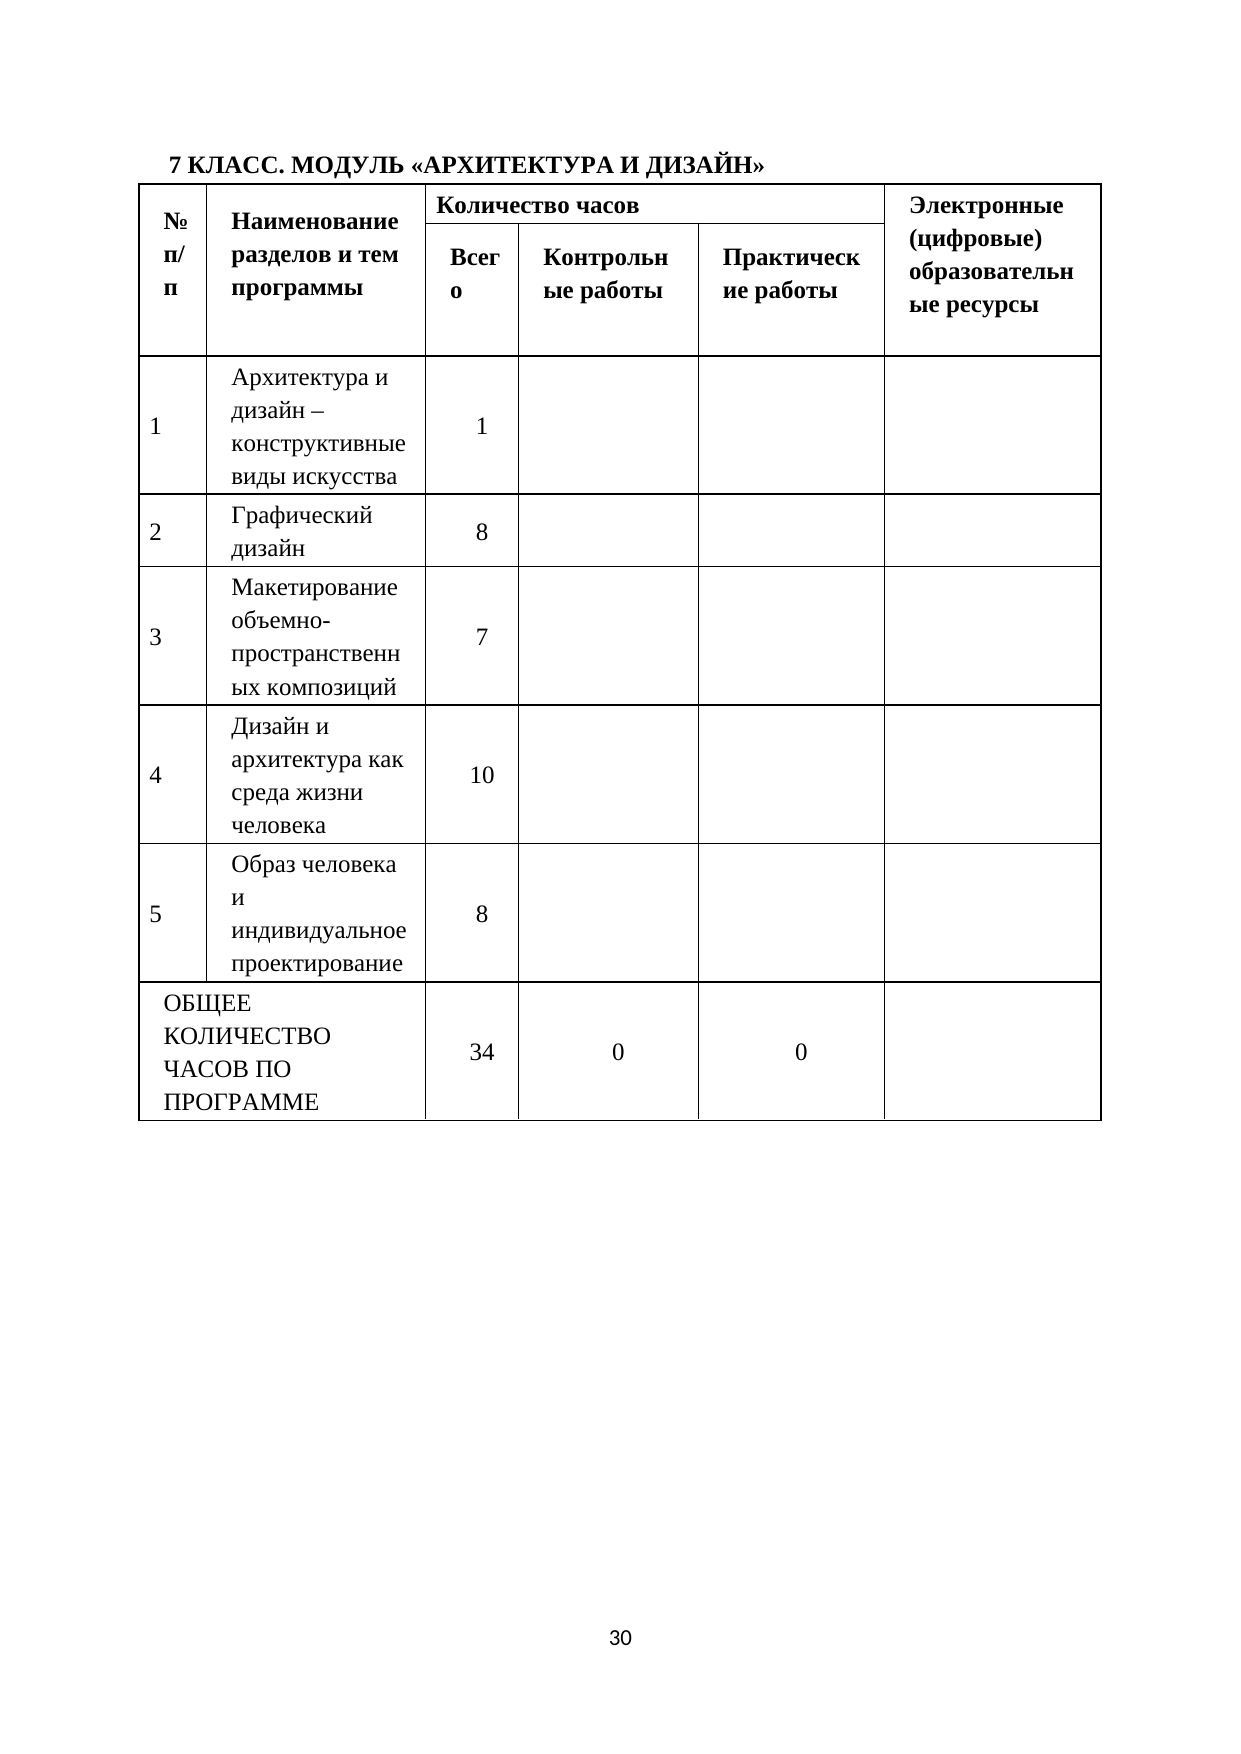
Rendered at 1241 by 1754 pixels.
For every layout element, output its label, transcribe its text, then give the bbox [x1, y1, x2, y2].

table_cell [519, 844, 698, 981]
table_cell 34 [426, 983, 518, 1119]
table_cell [885, 983, 1100, 1119]
table_cell Графический дизайн [207, 495, 425, 566]
table_cell ОБЩЕЕ КОЛИЧЕСТВО ЧАСОВ ПО ПРОГРАММЕ [140, 983, 425, 1119]
table_cell 7 [426, 567, 518, 704]
table_cell [699, 706, 884, 843]
table_cell 4 [140, 706, 206, 843]
table_cell Практические работы [699, 224, 884, 355]
text 7 КЛАСС. МОДУЛЬ «АРХИТЕКТУРА И ДИЗАЙН» [162, 150, 1090, 179]
table_cell [699, 844, 884, 981]
table_header Количество часов [426, 185, 884, 222]
table_cell 1 [426, 357, 518, 493]
table_cell 0 [519, 983, 698, 1119]
table_cell [885, 844, 1100, 981]
table_cell [519, 495, 698, 566]
table_cell [519, 357, 698, 493]
table_cell Образ человека и индивидуальное проектирование [207, 844, 425, 981]
table_cell Всего [426, 224, 518, 355]
table_header № п/п [140, 185, 206, 355]
table_cell 10 [426, 706, 518, 843]
table_cell 8 [426, 844, 518, 981]
table_cell [699, 567, 884, 704]
table_cell Архитектура и дизайн – конструктивные виды искусства [207, 357, 425, 493]
table_cell 8 [426, 495, 518, 566]
table_cell [699, 357, 884, 493]
table_cell [885, 495, 1100, 566]
table_cell 5 [140, 844, 206, 981]
table_header Электронные (цифровые) образовательные ресурсы [885, 185, 1100, 355]
table_cell 1 [140, 357, 206, 493]
table_cell Дизайн и архитектура как среда жизни человека [207, 706, 425, 843]
table_cell [885, 567, 1100, 704]
table_cell 2 [140, 495, 206, 566]
table_cell [885, 706, 1100, 843]
table_cell Макетирование объемно-пространственных композиций [207, 567, 425, 704]
table_cell [519, 567, 698, 704]
table_header Наименование разделов и тем программы [207, 185, 425, 355]
table_cell 3 [140, 567, 206, 704]
table_cell [699, 495, 884, 566]
table_cell [885, 357, 1100, 493]
table_cell Контрольные работы [519, 224, 698, 355]
table_cell [519, 706, 698, 843]
table_cell 0 [699, 983, 884, 1119]
